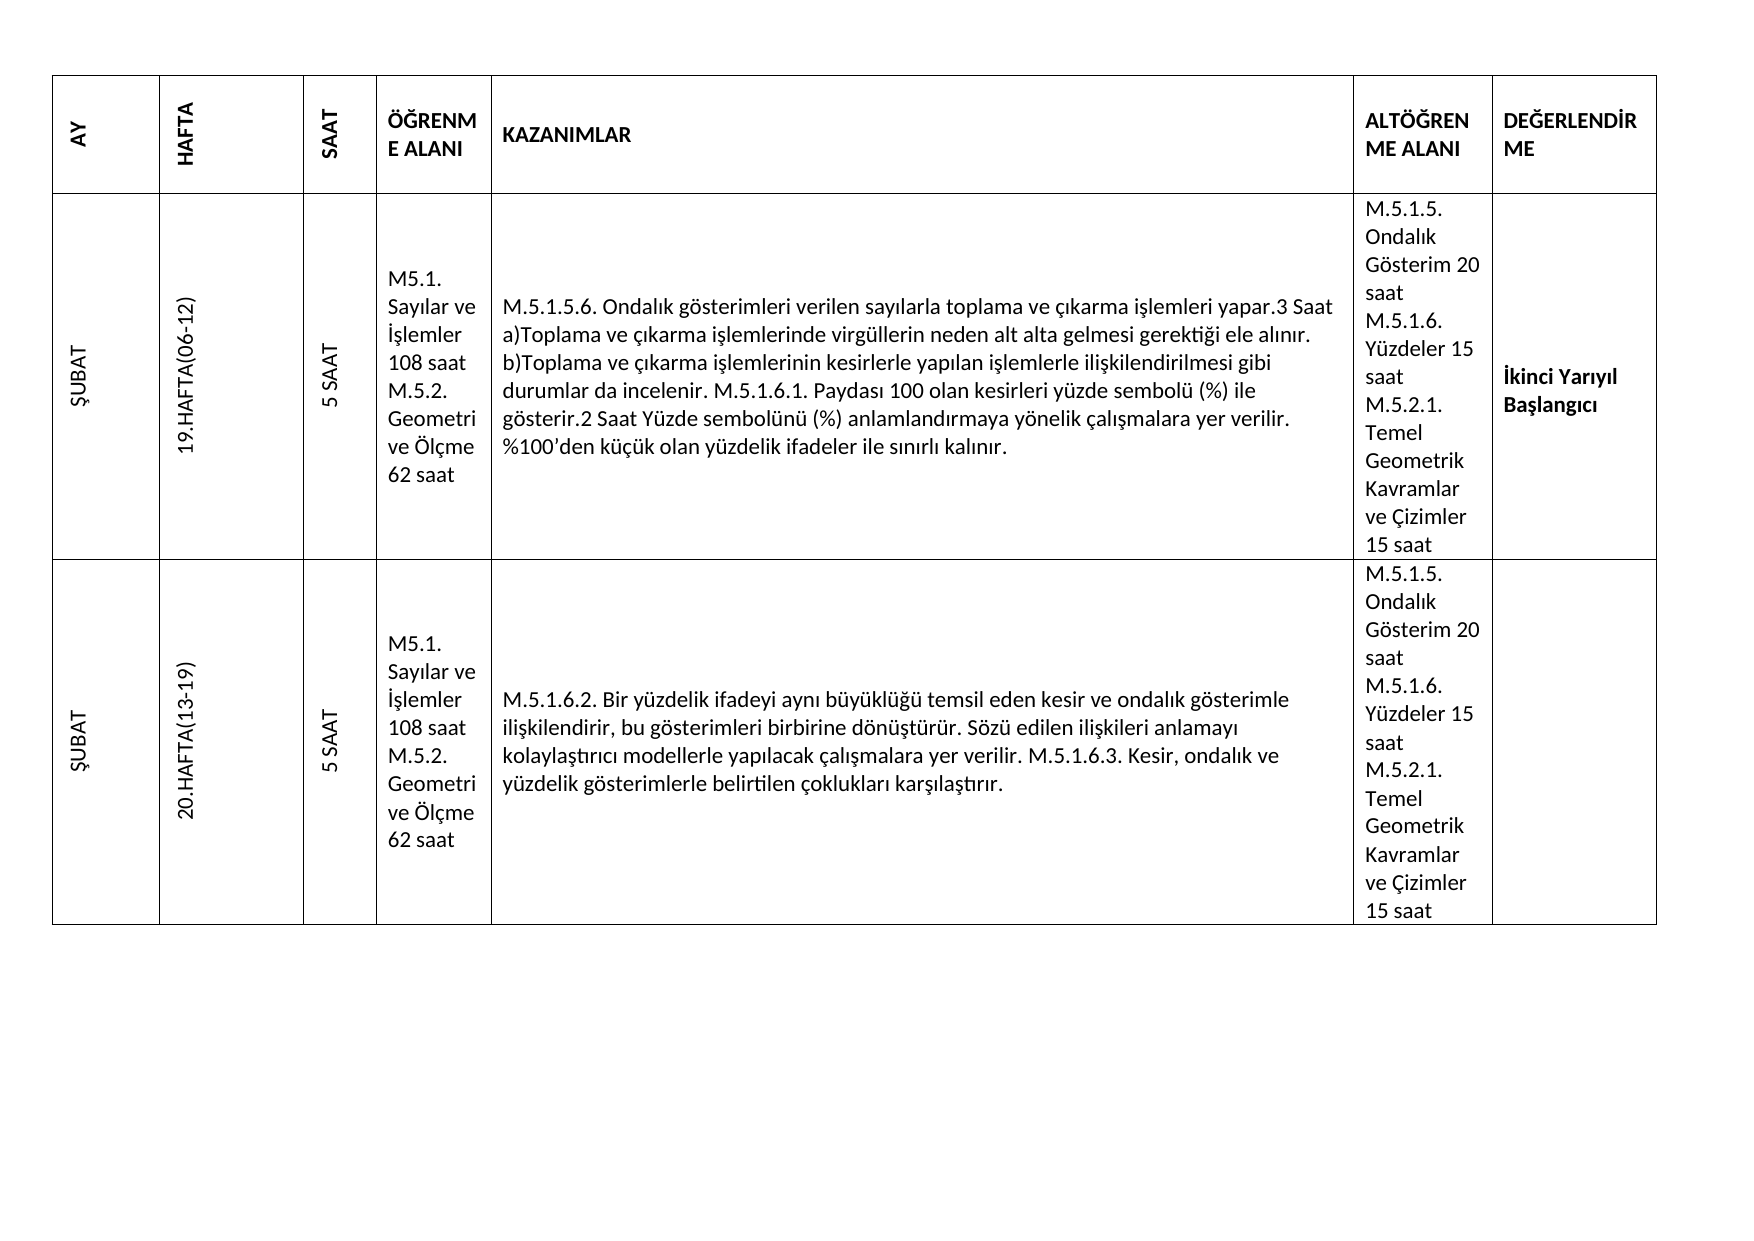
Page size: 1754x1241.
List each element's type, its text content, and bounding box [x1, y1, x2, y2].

table_header SAAT [304, 76, 376, 193]
table_cell M.5.1.5. Ondalık Gösterim 20 saat M.5.1.6. Yüzdeler 15 saat M.5.2.1. Temel Geometrik Kavramlar ve Çizimler 15 saat [1354, 194, 1492, 558]
table_header DEĞERLENDİRME [1493, 76, 1656, 193]
table_cell [1493, 560, 1656, 924]
table_cell ŞUBAT [53, 560, 159, 924]
table_cell İkinci Yarıyıl Başlangıcı [1493, 194, 1656, 558]
table_cell 5 SAAT [304, 194, 376, 558]
table_header KAZANIMLAR [492, 76, 1353, 193]
table_cell 19.HAFTA(06-12) [160, 194, 303, 558]
table_header HAFTA [160, 76, 303, 193]
table_cell ŞUBAT [53, 194, 159, 558]
table_cell M5.1. Sayılar ve İşlemler 108 saat M.5.2. Geometri ve Ölçme 62 saat [377, 194, 491, 558]
table_cell M.5.1.6.2. Bir yüzdelik ifadeyi aynı büyüklüğü temsil eden kesir ve ondalık gösterimle ilişkilendirir, bu gösterimleri birbirine dönüştürür. Sözü edilen ilişkileri anlamayı kolaylaştırıcı modellerle yapılacak çalışmalara yer verilir. M.5.1.6.3. Kesir, ondalık ve yüzdelik gösterimlerle belirtilen çoklukları karşılaştırır. [492, 560, 1353, 924]
table_cell 5 SAAT [304, 560, 376, 924]
table_header AY [53, 76, 159, 193]
table_cell M.5.1.5.6. Ondalık gösterimleri verilen sayılarla toplama ve çıkarma işlemleri yapar.3 Saat a)Toplama ve çıkarma işlemlerinde virgüllerin neden alt alta gelmesi gerektiği ele alınır. b)Toplama ve çıkarma işlemlerinin kesirlerle yapılan işlemlerle ilişkilendirilmesi gibi durumlar da incelenir. M.5.1.6.1. Paydası 100 olan kesirleri yüzde sembolü (%) ile gösterir.2 Saat Yüzde sembolünü (%) anlamlandırmaya yönelik çalışmalara yer verilir. %100’den küçük olan yüzdelik ifadeler ile sınırlı kalınır. [492, 194, 1353, 558]
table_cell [1354, 560, 1492, 924]
table_header ALTÖĞRENME ALANI [1354, 76, 1492, 193]
table_header ÖĞRENME ALANI [377, 76, 491, 193]
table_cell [377, 560, 491, 924]
table_cell 20.HAFTA(13-19) [160, 560, 303, 924]
